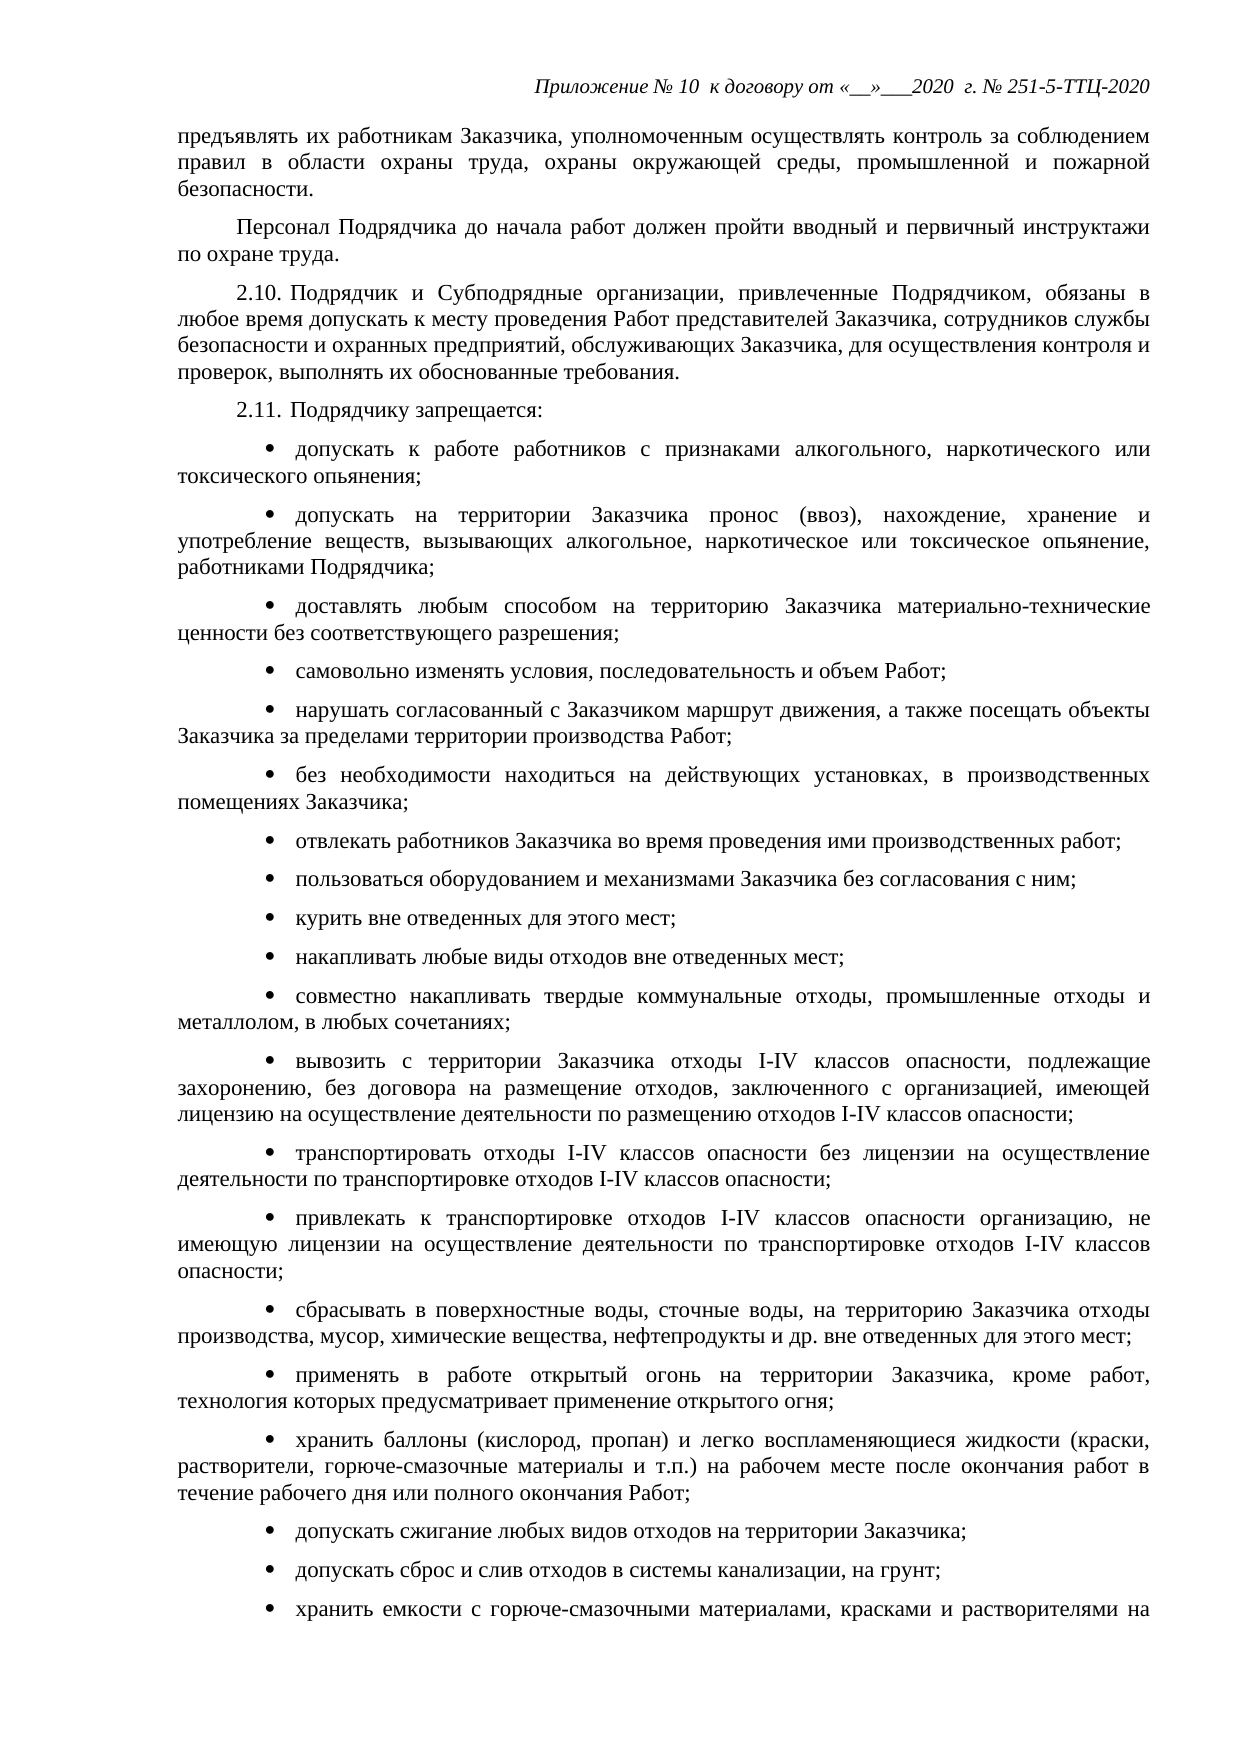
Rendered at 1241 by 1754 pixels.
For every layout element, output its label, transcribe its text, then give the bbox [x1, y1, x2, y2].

list применять в работе открытый огонь на территории Заказчика, кроме работ, технология которых предусматривает применение открытого огня; [177, 1361, 1152, 1413]
list отвлекать работников Заказчика во время проведения ими производственных работ; [177, 827, 1152, 853]
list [177, 1595, 1152, 1622]
text Персонал Подрядчика до начала работ должен пройти вводный и первичный инструктажи по охране труда. [177, 213, 1152, 266]
list допускать на территории Заказчика пронос (ввоз), нахождение, хранение и употребление веществ, вызывающих алкогольное, наркотическое или токсическое опьянение, работниками Подрядчика; [177, 501, 1152, 580]
list Подрядчик и Субподрядные организации, привлеченные Подрядчиком, обязаны в любое время допускать к месту проведения Работ представителей Заказчика, сотрудников службы безопасности и охранных предприятий, обслуживающих Заказчика, для осуществления контроля и проверок, выполнять их обоснованные требования. [177, 279, 1152, 384]
list вывозить с территории Заказчика отходы I-IV классов опасности, подлежащие захоронению, без договора на размещение отходов, заключенного с организацией, имеющей лицензию на осуществление деятельности по размещению отходов I-IV классов опасности; [177, 1047, 1152, 1126]
list совместно накапливать твердые коммунальные отходы, промышленные отходы и металлолом, в любых сочетаниях; [177, 982, 1152, 1035]
list сбрасывать в поверхностные воды, сточные воды, на территорию Заказчика отходы производства, мусор, химические вещества, нефтепродукты и др. вне отведенных для этого мест; [177, 1296, 1152, 1348]
list допускать сброс и слив отходов в системы канализации, на грунт; [177, 1556, 1152, 1583]
list без необходимости находиться на действующих установках, в производственных помещениях Заказчика; [177, 761, 1152, 814]
list Подрядчику запрещается: [177, 397, 1152, 423]
list курить вне отведенных для этого мест; [177, 904, 1152, 931]
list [177, 122, 1152, 201]
list доставлять любым способом на территорию Заказчика материально-технические ценности без соответствующего разрешения; [177, 592, 1152, 645]
list транспортировать отходы I-IV классов опасности без лицензии на осуществление деятельности по транспортировке отходов I-IV классов опасности; [177, 1139, 1152, 1192]
list пользоваться оборудованием и механизмами Заказчика без согласования с ним; [177, 866, 1152, 892]
list допускать к работе работников с признаками алкогольного, наркотического или токсического опьянения; [177, 435, 1152, 488]
list самовольно изменять условия, последовательность и объем Работ; [177, 657, 1152, 684]
list привлекать к транспортировке отходов I-IV классов опасности организацию, не имеющую лицензии на осуществление деятельности по транспортировке отходов I-IV классов опасности; [177, 1204, 1152, 1283]
list допускать сжигание любых видов отходов на территории Заказчика; [177, 1518, 1152, 1544]
list нарушать согласованный с Заказчиком маршрут движения, а также посещать объекты Заказчика за пределами территории производства Работ; [177, 696, 1152, 749]
list накапливать любые виды отходов вне отведенных мест; [177, 943, 1152, 969]
list хранить баллоны (кислород, пропан) и легко воспламеняющиеся жидкости (краски, растворители, горюче-смазочные материалы и т.п.) на рабочем месте после окончания работ в течение рабочего дня или полного окончания Работ; [177, 1426, 1152, 1505]
